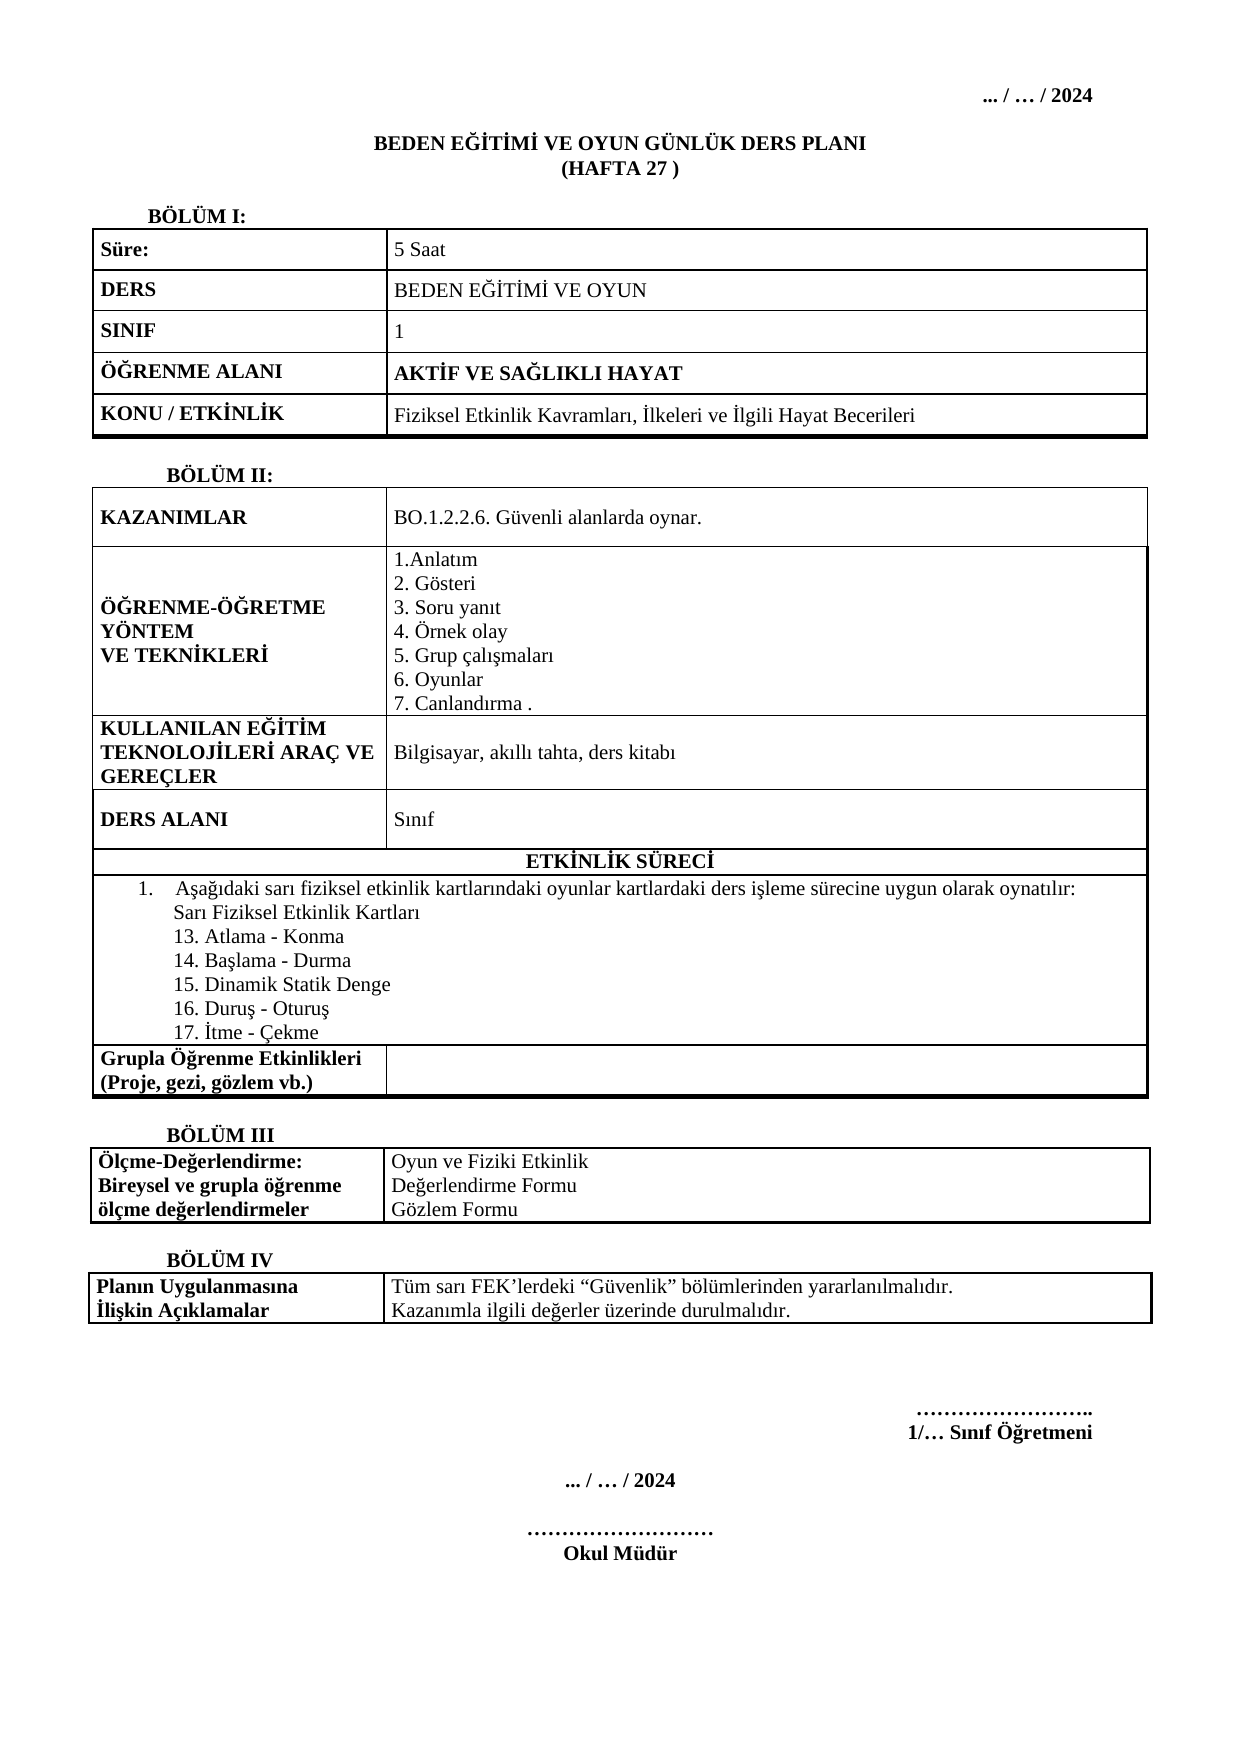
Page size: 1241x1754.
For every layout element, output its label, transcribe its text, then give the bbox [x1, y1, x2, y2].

text Okul Müdür [148, 1540, 1093, 1564]
table_cell DERS [94, 271, 386, 310]
subtitle BÖLÜM IV [148, 1247, 1093, 1272]
text 1/… Sınıf Öğretmeni [148, 1420, 1093, 1444]
table_cell DERS ALANI [94, 790, 386, 848]
text ……………………… [148, 1516, 1093, 1540]
subtitle BÖLÜM III [148, 1123, 1093, 1147]
table_cell Fiziksel Etkinlik Kavramları, İlkeleri ve İlgili Hayat Becerileri [388, 395, 1146, 434]
text BÖLÜM I: [148, 203, 1093, 228]
text ... / … / 2024 [148, 83, 1093, 107]
table_cell ETKİNLİK SÜRECİ [94, 850, 1146, 873]
table_cell AKTİF VE SAĞLIKLI HAYAT [388, 353, 1146, 393]
table_cell ÖĞRENME-ÖĞRETME YÖNTEM VE TEKNİKLERİ [93, 547, 386, 715]
table_header Ölçme-Değerlendirme: Bireysel ve grupla öğrenme ölçme değerlendirmeler [92, 1149, 383, 1221]
text (HAFTA 27 ) [148, 155, 1093, 179]
table_header Süre: [94, 230, 386, 269]
table_cell 1 [388, 311, 1146, 352]
table_cell 1.Anlatım 2. Gösteri 3. Soru yanıt 4. Örnek olay 5. Grup çalışmaları 6. Oyunlar 7. Canlandırma . [387, 547, 1146, 715]
table_cell KONU / ETKİNLİK [94, 395, 386, 434]
table_cell [387, 1046, 1146, 1094]
table_cell SINIF [94, 311, 386, 352]
table_cell Aşağıdaki sarı fiziksel etkinlik kartlarındaki oyunlar kartlardaki ders işleme sürecine uygun olarak oynatılır: Sarı Fiziksel Etkinlik Kartları 13. Atlama - Konma 14. Başlama - Durma 15. Dinamik Statik Denge 16. Duruş - Oturuş 17. İtme - Çekme [94, 876, 1146, 1044]
text BEDEN EĞİTİMİ VE OYUN GÜNLÜK DERS PLANI [148, 131, 1093, 155]
table_cell KULLANILAN EĞİTİM TEKNOLOJİLERİ ARAÇ VE GEREÇLER [93, 716, 386, 788]
text ... / … / 2024 [148, 1468, 1093, 1492]
table_header BO.1.2.2.6. Güvenli alanlarda oynar. [387, 488, 1147, 546]
table_cell Grupla Öğrenme Etkinlikleri (Proje, gezi, gözlem vb.) [94, 1046, 386, 1094]
text BÖLÜM II: [148, 463, 1093, 487]
table_header Oyun ve Fiziki Etkinlik Değerlendirme Formu Gözlem Formu [385, 1149, 1149, 1221]
table_cell Sınıf [387, 790, 1146, 848]
table_header Planın Uygulanmasına İlişkin Açıklamalar [90, 1274, 383, 1322]
table_cell Bilgisayar, akıllı tahta, ders kitabı [387, 716, 1146, 788]
table_header KAZANIMLAR [93, 488, 386, 546]
text …………………….. [148, 1396, 1093, 1420]
table_cell BEDEN EĞİTİMİ VE OYUN [388, 271, 1146, 310]
table_header 5 Saat [388, 230, 1146, 269]
table_cell ÖĞRENME ALANI [94, 353, 386, 393]
table_header Tüm sarı FEK’lerdeki “Güvenlik” bölümlerinden yararlanılmalıdır. Kazanımla ilgili değerler üzerinde durulmalıdır. [385, 1274, 1150, 1322]
